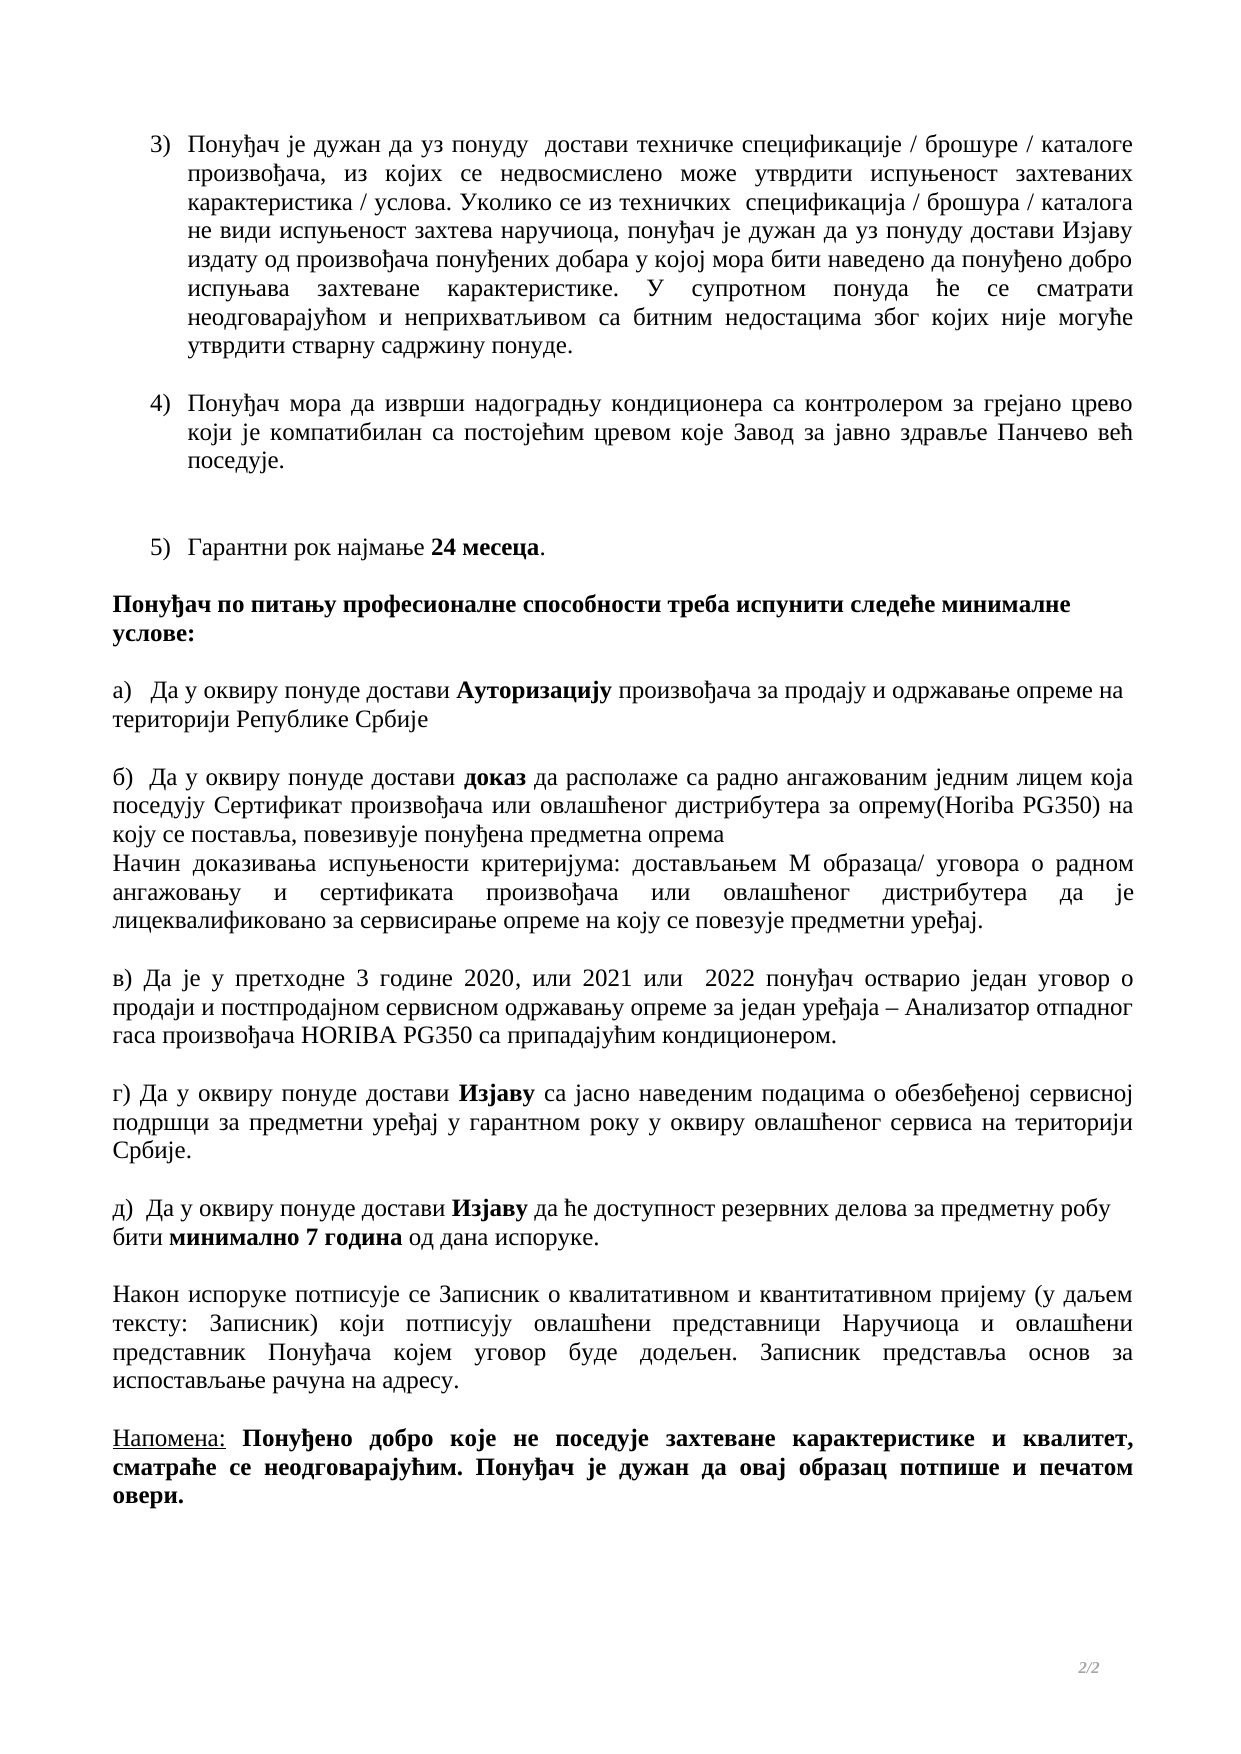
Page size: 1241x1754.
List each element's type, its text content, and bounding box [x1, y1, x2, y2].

list Понуђач мора да изврши надоградњу кондиционера са контролером за грејано црево који је компатибилан са постојећим цревом које Завод за јавно здравље Панчево већ поседује. [150, 388, 1134, 474]
text а) Да у оквиру понуде достави Ауторизацију произвођача за продају и одржавање опреме на територији Републике Србије [112, 675, 1134, 733]
text Начин доказивања испуњености критеријума: достављањем М образаца/ уговора о радном ангажовању и сертификата произвођача или овлашћеног дистрибутера да је лицеквалификовано за сервисирање опреме на коју се повезује предметни уређај. [112, 848, 1134, 934]
text д) Да у оквиру понуде достави Изјаву да ће доступност резервних делова за предметну робу бити минимално 7 година од дана испоруке. [112, 1193, 1134, 1250]
text Напомена: Понуђено добро које не поседује захтеване карактеристике и квалитет, сматраће се неодговарајућим. Понуђач је дужан да овај образац потпише и печатом овери. [112, 1423, 1134, 1509]
list Гарантни рок најмање 24 месеца. [150, 532, 1134, 560]
text в) Да је у претходне 3 године 2020, или 2021 или 2022 понуђач остварио један уговор о продаји и постпродајном сервисном одржавању опреме за један уређаја – Анализатор отпадног гаса произвођача HORIBA PG350 са припадајућим кондиционером. [112, 963, 1134, 1049]
text Понуђач по питању професионалне способности треба испунити следеће минималне услове: [112, 589, 1134, 647]
text Након испоруке потписује се Записник о квалитативном и квантитативном пријему (у даљем тексту: Записник) који потписују овлашћени представници Наручиоца и овлашћени представник Понуђача којем уговор буде додељен. Записник представља основ за испостављање рачуна на адресу. [112, 1279, 1134, 1394]
text б) Да у оквиру понуде достави доказ да располаже са радно ангажованим једним лицем која поседују Сертификат произвођача или овлашћеног дистрибутера за опрему(Horiba PG350) на коју се поставља, повезивује понуђена предметна опрема [112, 762, 1134, 848]
text г) Да у оквиру понуде достави Изјаву са јасно наведеним подацима о обезбеђеној сервисној подршци за предметни уређај у гарантном року у оквиру овлашћеног сервиса на територији Србије. [112, 1078, 1134, 1164]
list Понуђач је дужан да уз понуду достави техничке спецификације / брошуре / каталоге произвођача, из којих се недвосмислено може утврдити испуњеност захтеваних карактеристика / услова. Уколико се из техничких спецификација / брошура / каталога не види испуњеност захтева наручиоца, понуђач је дужан да уз понуду достави Изјаву издату од произвођача понуђених добара у којој мора бити наведено да понуђено добро испуњава захтеване карактеристике. У супротном понуда ће се сматрати неодговарајућом и неприхватљивом са битним недостацима због којих није могуће утврдити стварну садржину понуде. [150, 129, 1134, 359]
